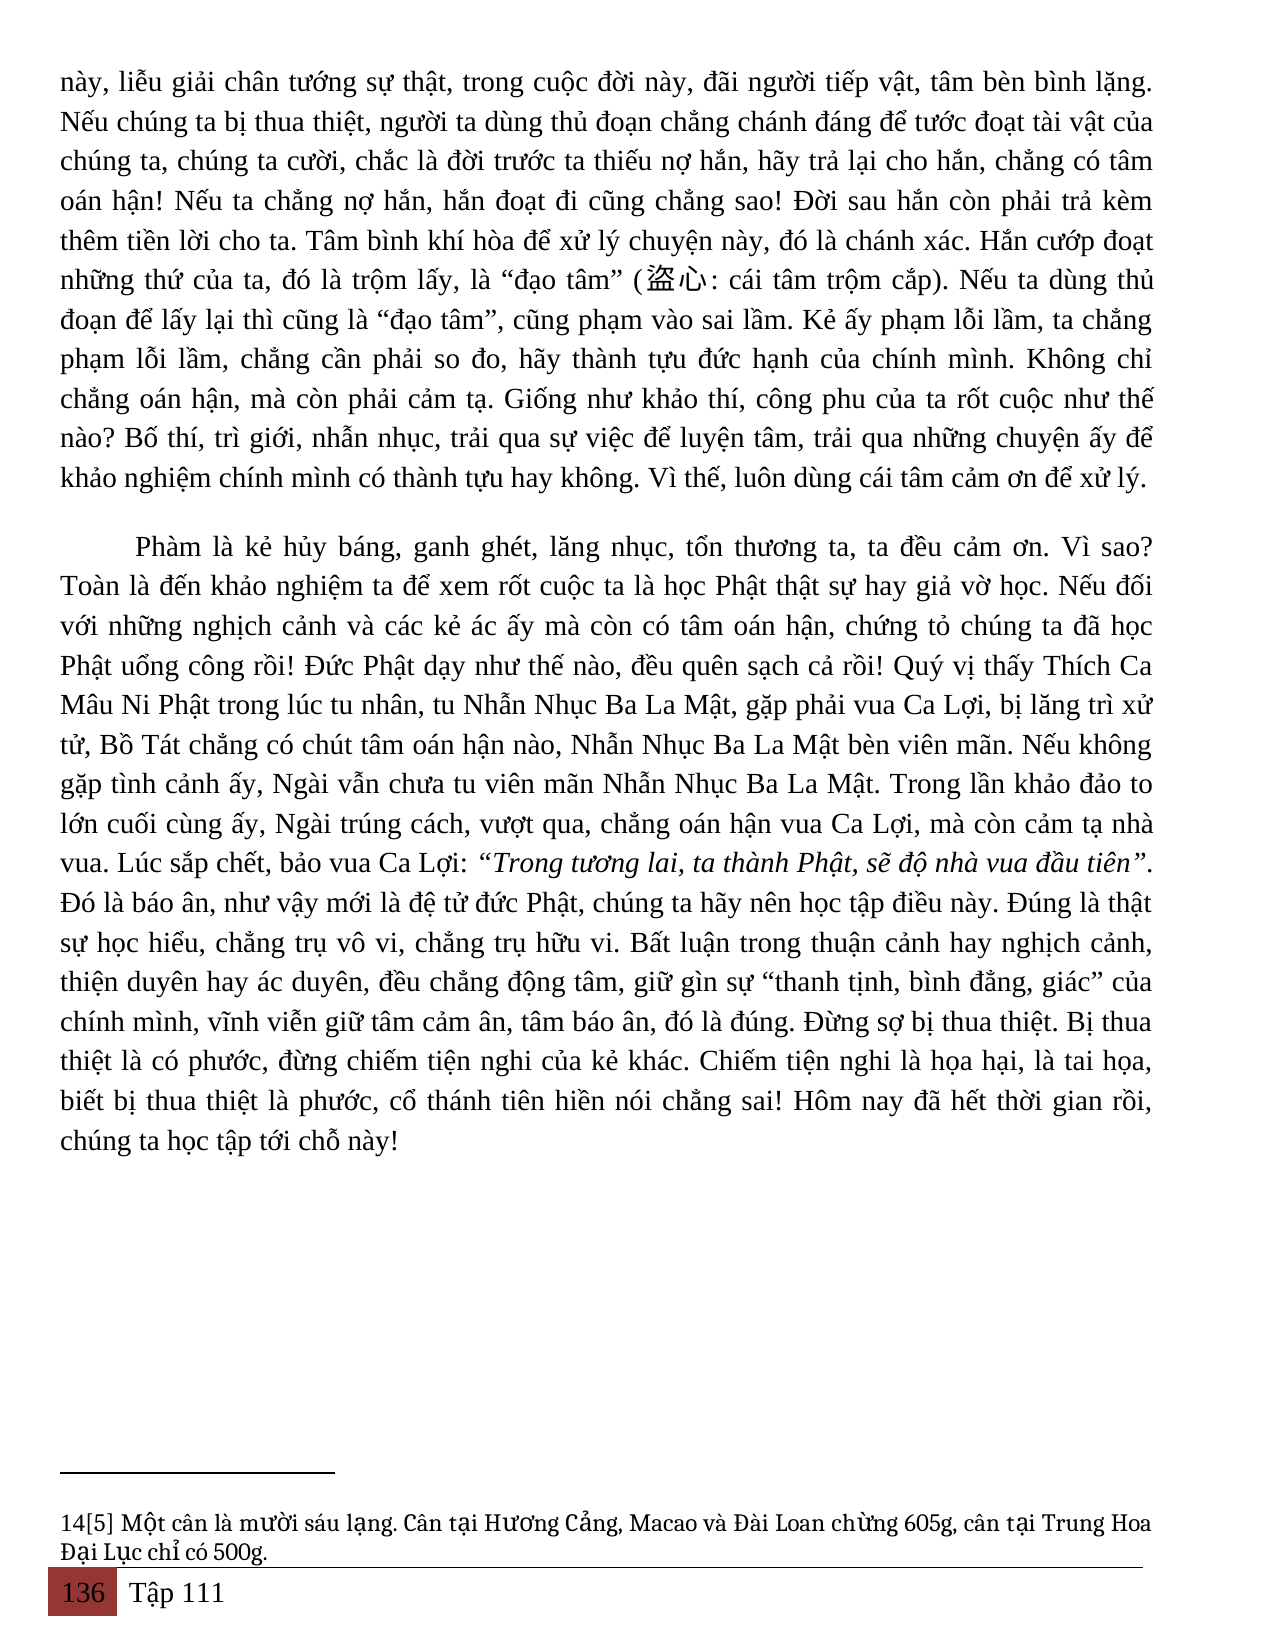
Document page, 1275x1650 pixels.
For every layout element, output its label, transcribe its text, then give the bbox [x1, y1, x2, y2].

text Phàm là kẻ hủy báng, ganh ghét, lăng nhục, tổn thương ta, ta đều cảm ơn. Vì sao? Toàn là đến khảo nghiệm ta để xem rốt cuộc ta là học Phật thật sự hay giả vờ học. Nếu đối với những nghịch cảnh và các kẻ ác ấy mà còn có tâm oán hận, chứng tỏ chúng ta đã học Phật uổng công rồi! Đức Phật dạy như thế nào, đều quên sạch cả rồi! Quý vị thấy Thích Ca Mâu Ni Phật trong lúc tu nhân, tu Nhẫn Nhục Ba La Mật, gặp phải vua Ca Lợi, bị lăng trì xử tử, Bồ Tát chẳng có chút tâm oán hận nào, Nhẫn Nhục Ba La Mật bèn viên mãn. Nếu không gặp tình cảnh ấy, Ngài vẫn chưa tu viên mãn Nhẫn Nhục Ba La Mật. Trong lần khảo đảo to lớn cuối cùng ấy, Ngài trúng cách, vượt qua, chẳng oán hận vua Ca Lợi, mà còn cảm tạ nhà vua. Lúc sắp chết, bảo vua Ca Lợi: “Trong tương lai, ta thành Phật, sẽ độ nhà vua đầu tiên”. Đó là báo ân, như vậy mới là đệ tử đức Phật, chúng ta hãy nên học tập điều này. Đúng là thật sự học hiểu, chẳng trụ vô vi, chẳng trụ hữu vi. Bất luận trong thuận cảnh hay nghịch cảnh, thiện duyên hay ác duyên, đều chẳng động tâm, giữ gìn sự “thanh tịnh, bình đẳng, giác” của chính mình, vĩnh viễn giữ tâm cảm ân, tâm báo ân, đó là đúng. Đừng sợ bị thua thiệt. Bị thua thiệt là có phước, đừng chiếm tiện nghi của kẻ khác. Chiếm tiện nghi là họa hại, là tai họa, biết bị thua thiệt là phước, cổ thánh tiên hiền nói chẳng sai! Hôm nay đã hết thời gian rồi, chúng ta học tập tới chỗ này! [60, 524, 1155, 1158]
text Pháp sám hối Từ Bi Thủy Sám vẫn còn lưu truyền. Hiện thời, trong Phật môn, lạy Thủy Sám rất nhiều. Lạy Thủy Sám thì nhất định phải nói rõ ràng, minh bạch chuyện này. Con người phải dùng cái tâm từ bi thật sự để đối đãi người khác, tiếp độ vật, chớ nên hại người. Sát sanh hại mạng, quý vị hại người ta, người ta hận quý vị. Quý vị hại súc sanh, quý vị giết nó, ăn nó, nó có cam tâm tình nguyện hay chăng? Do vậy, nghĩ đến chỗ này, [sẽ cảm thấy] hết sức đáng sợ; quý vị còn dám ăn thịt chúng sanh hay không? Trong kinh, đức Phật có nói: “Quý vị ăn kẻ khác tám lạng, đời sau phải trả kẻ ấy nửa cân [5]”. Nợ mạng phải trả bằng mạng, thiếu nợ phải đền tiền. Nhân quả ba đời chẳng trốn được! Chúng ta hiểu rõ đạo lý này, liễu giải chân tướng sự thật, trong cuộc đời này, đãi người tiếp vật, tâm bèn bình lặng. Nếu chúng ta bị thua thiệt, người ta dùng thủ đoạn chẳng chánh đáng để tước đoạt tài vật của chúng ta, chúng ta cười, chắc là đời trước ta thiếu nợ hắn, hãy trả lại cho hắn, chẳng có tâm oán hận! Nếu ta chẳng nợ hắn, hắn đoạt đi cũng chẳng sao! Đời sau hắn còn phải trả kèm thêm tiền lời cho ta. Tâm bình khí hòa để xử lý chuyện này, đó là chánh xác. Hắn cướp đoạt những thứ của ta, đó là trộm lấy, là “đạo tâm” (盜心: cái tâm trộm cắp). Nếu ta dùng thủ đoạn để lấy lại thì cũng là “đạo tâm”, cũng phạm vào sai lầm. Kẻ ấy phạm lỗi lầm, ta chẳng phạm lỗi lầm, chẳng cần phải so đo, hãy thành tựu đức hạnh của chính mình. Không chỉ chẳng oán hận, mà còn phải cảm tạ. Giống như khảo thí, công phu của ta rốt cuộc như thế nào? Bố thí, trì giới, nhẫn nhục, trải qua sự việc để luyện tâm, trải qua những chuyện ấy để khảo nghiệm chính mình có thành tựu hay không. Vì thế, luôn dùng cái tâm cảm ơn để xử lý. [60, 60, 1155, 495]
